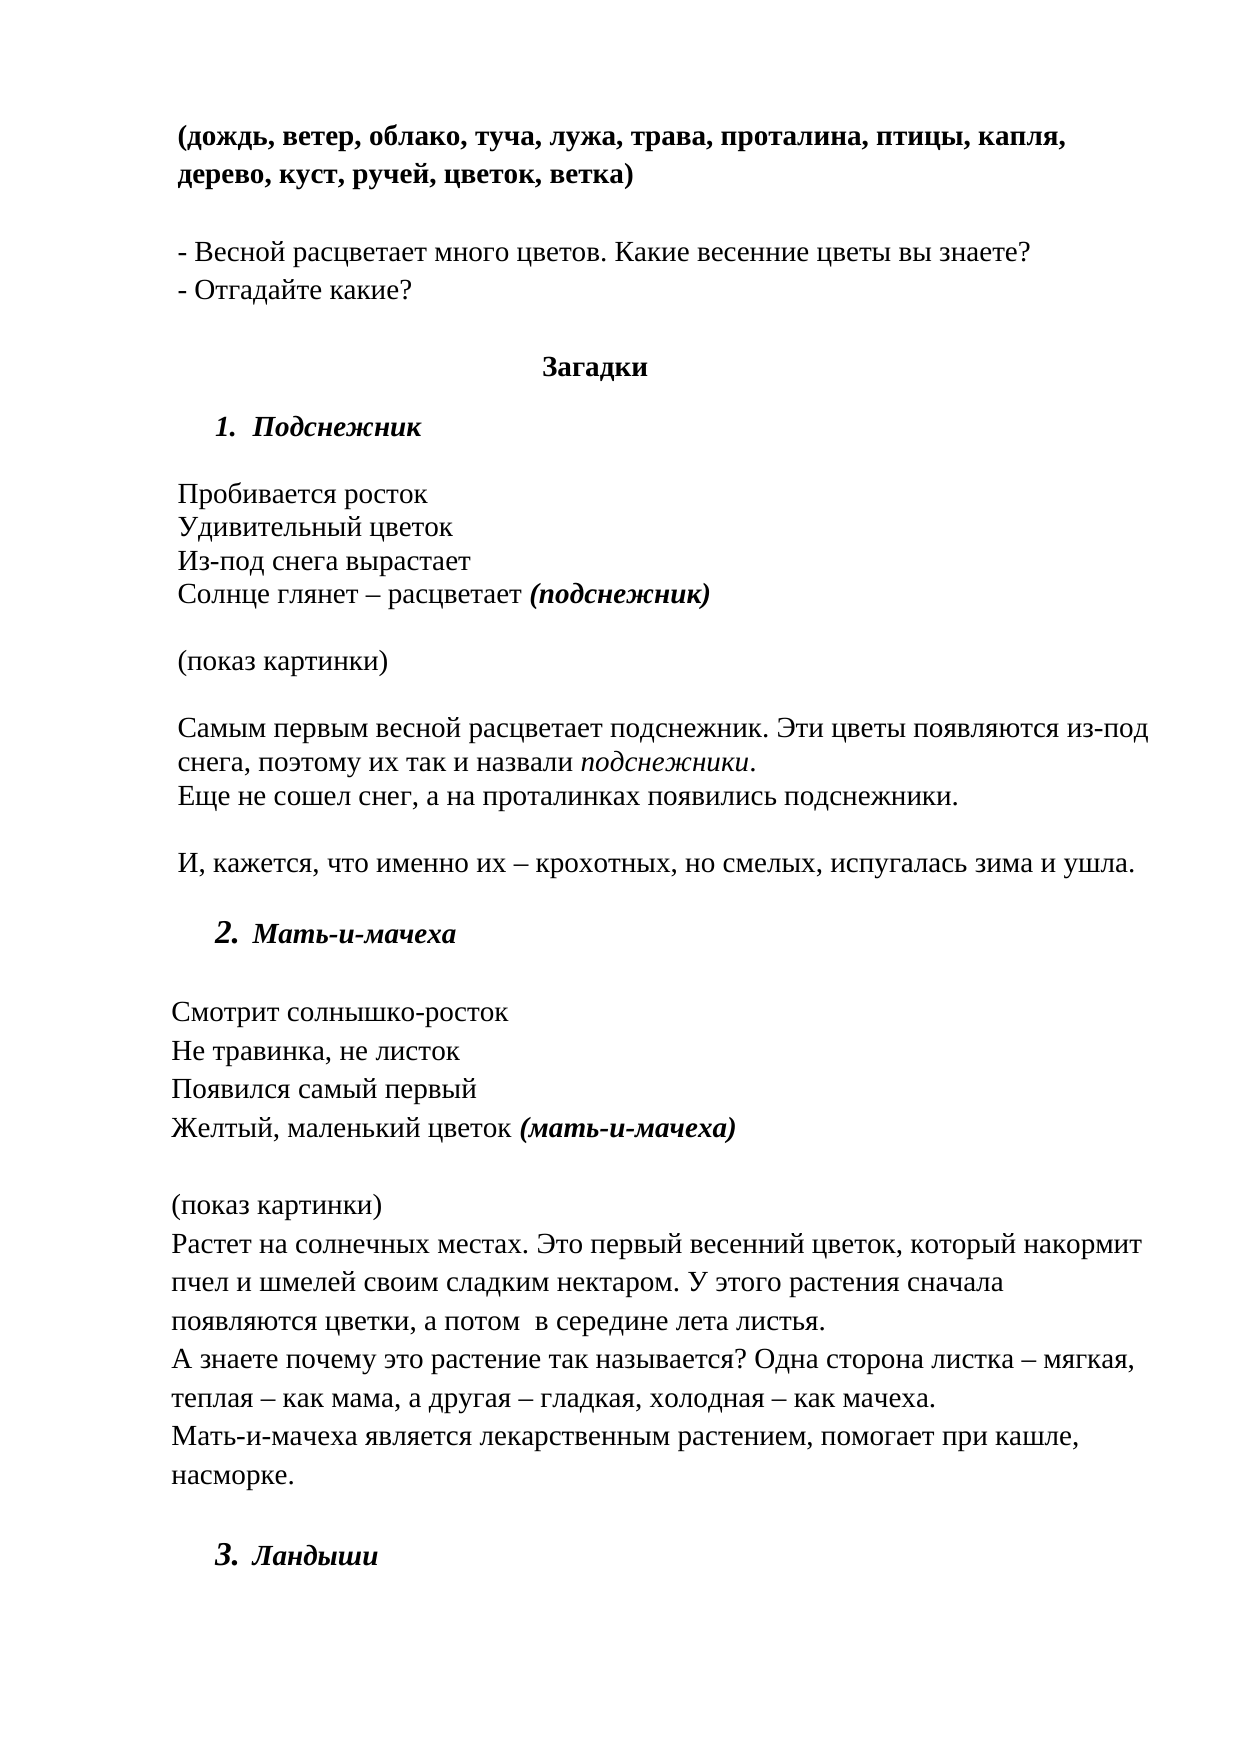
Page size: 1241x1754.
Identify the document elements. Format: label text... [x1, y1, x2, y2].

list Растет на солнечных местах. Это первый весенний цветок, который накормит пчел и шмелей своим сладким нектаром. У этого растения сначала появляются цветки, а потом в середине лета листья. [171, 1226, 1152, 1336]
list - Отгадайте какие? [177, 272, 1152, 306]
list Желтый, маленький цветок (мать-и-мачеха) [171, 1110, 1152, 1144]
list (дождь, ветер, облако, туча, лужа, трава, проталина, птицы, капля, дерево, куст, ручей, цветок, ветка) [177, 118, 1152, 190]
list Мать-и-мачеха является лекарственным растением, помогает при кашле, насморке. [171, 1418, 1152, 1491]
list Не травинка, не листок [171, 1033, 1152, 1067]
list Загадки [177, 349, 1152, 383]
text (показ картинки) [177, 643, 1152, 677]
list Ландыши [215, 1534, 1152, 1572]
text Из-под снега вырастает [177, 543, 1152, 576]
text Самым первым весной расцветает подснежник. Эти цветы появляются из-под снега, поэтому их так и назвали подснежники. [177, 711, 1152, 778]
list А знаете почему это растение так называется? Одна сторона листка – мягкая, теплая – как мама, а другая – гладкая, холодная – как мачеха. [171, 1341, 1152, 1413]
list Подснежник [215, 409, 1152, 442]
list Смотрит солнышко-росток [171, 994, 1152, 1028]
list (показ картинки) [171, 1187, 1152, 1221]
text И, кажется, что именно их – крохотных, но смелых, испугалась зима и ушла. [177, 845, 1152, 878]
text Пробивается росток [177, 476, 1152, 509]
text Еще не сошел снег, а на проталинках появились подснежники. [177, 778, 1152, 811]
list Появился самый первый [171, 1072, 1152, 1105]
list Мать-и-мачеха [215, 912, 1152, 950]
text Удивительный цветок [177, 509, 1152, 543]
text Солнце глянет – расцветает (подснежник) [177, 576, 1152, 610]
list - Весной расцветает много цветов. Какие весенние цветы вы знаете? [177, 234, 1152, 267]
